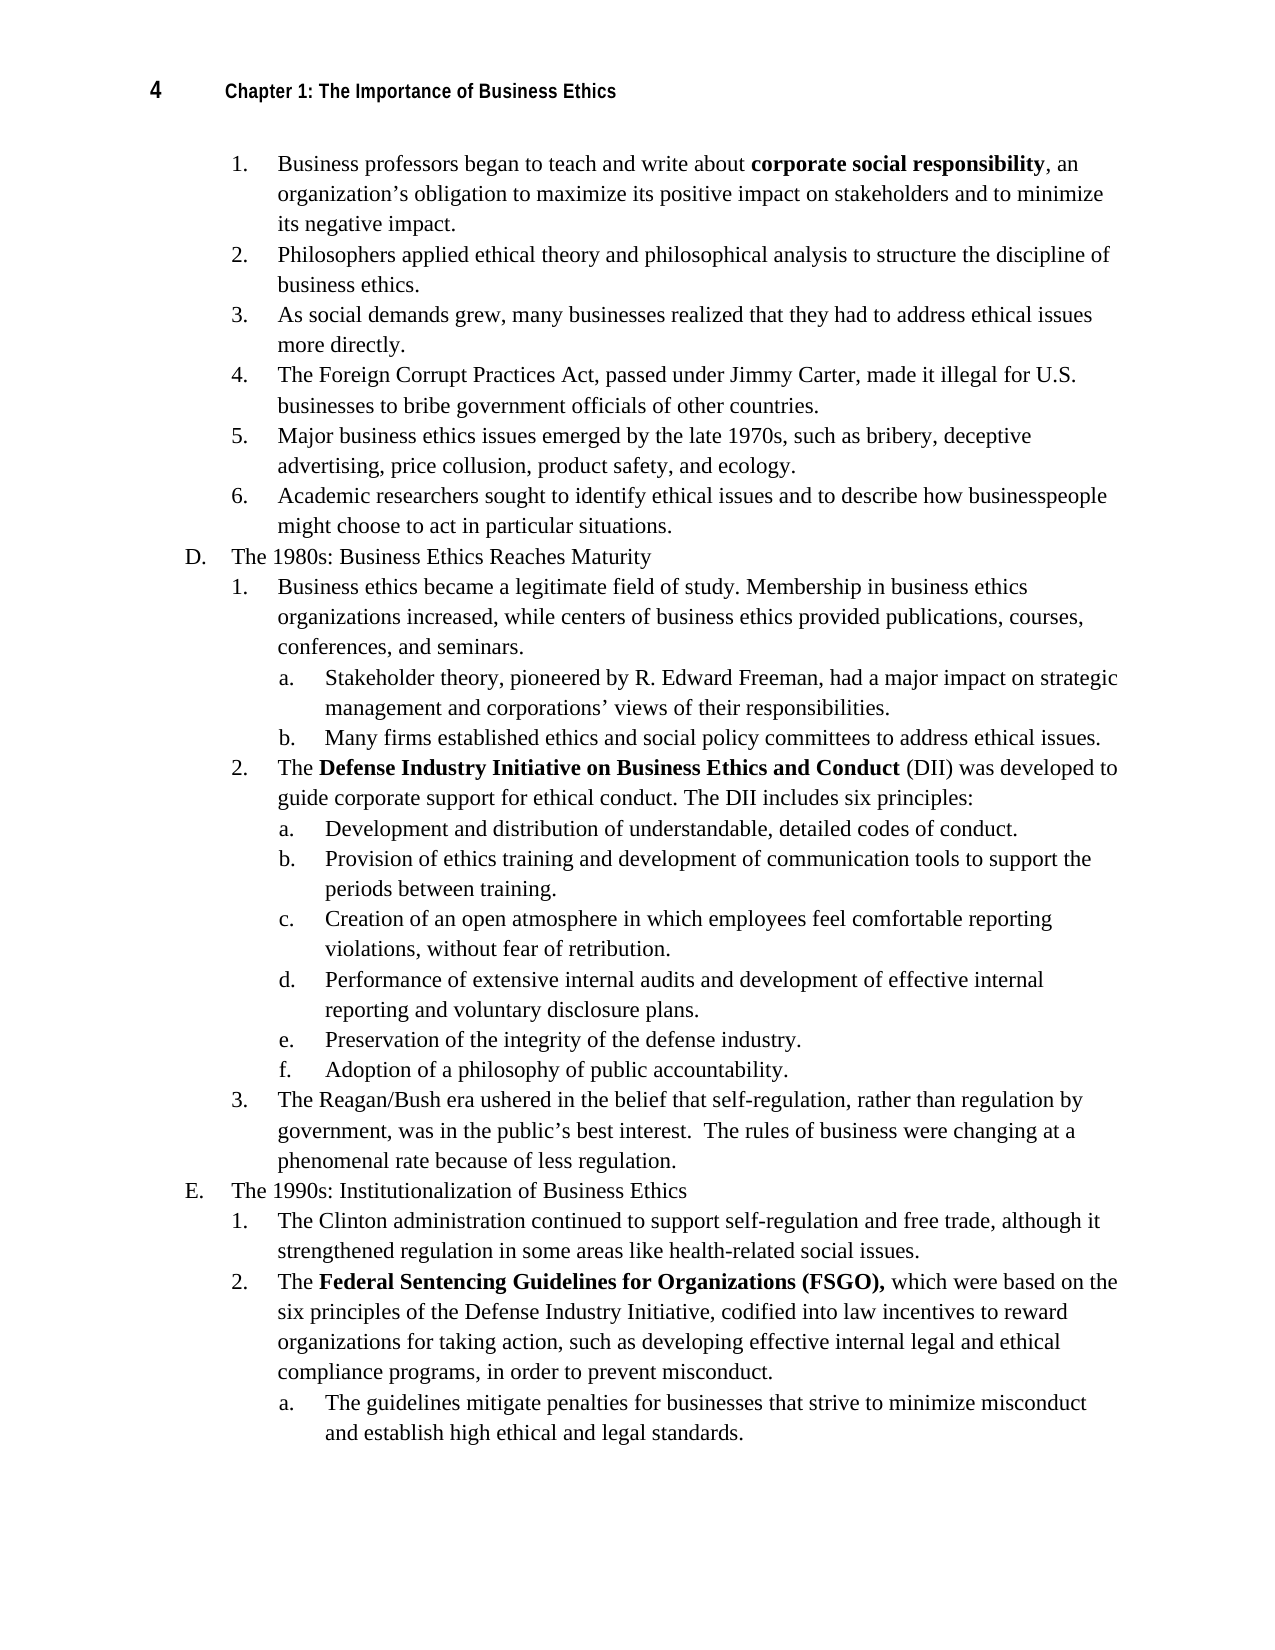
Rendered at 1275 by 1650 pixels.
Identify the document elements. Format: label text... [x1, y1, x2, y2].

text a. Development and distribution of understandable, detailed codes of conduct. [278, 814, 1125, 841]
text a. Stakeholder theory, pioneered by R. Edward Freeman, had a major impact on strategic management and corporations’ views of their responsibilities. [278, 663, 1125, 720]
text 2. The Federal Sentencing Guidelines for Organizations (FSGO), which were based on the six principles of the Defense Industry Initiative, codified into law incentives to reward organizations for taking action, such as developing effective internal legal and ethical compliance programs, in order to prevent misconduct. [231, 1268, 1125, 1385]
text e. Preservation of the integrity of the defense industry. [278, 1026, 1125, 1052]
text 2. Philosophers applied ethical theory and philosophical analysis to structure the discipline of business ethics. [231, 241, 1125, 297]
text b. Provision of ethics training and development of communication tools to support the periods between training. [278, 845, 1125, 901]
text 5. Major business ethics issues emerged by the late 1970s, such as bribery, deceptive advertising, price collusion, product safety, and ecology. [231, 422, 1125, 478]
text 1. Business professors began to teach and write about corporate social responsibility, an organization’s obligation to maximize its positive impact on stakeholders and to minimize its negative impact. [231, 150, 1125, 237]
text f. Adoption of a philosophy of public accountability. [278, 1056, 1125, 1083]
text 3. As social demands grew, many businesses realized that they had to address ethical issues more directly. [231, 301, 1125, 358]
text 3. The Reagan/Bush era ushered in the belief that self-regulation, rather than regulation by government, was in the public’s best interest. The rules of business were changing at a phenomenal rate because of less regulation. [231, 1086, 1125, 1173]
text 1. The Clinton administration continued to support self-regulation and free trade, although it strengthened regulation in some areas like health-related social issues. [231, 1207, 1125, 1264]
text a. The guidelines mitigate penalties for businesses that strive to minimize misconduct and establish high ethical and legal standards. [278, 1388, 1125, 1445]
text 2. The Defense Industry Initiative on Business Ethics and Conduct (DII) was developed to guide corporate support for ethical conduct. The DII includes six principles: [231, 754, 1125, 811]
text c. Creation of an open atmosphere in which employees feel comfortable reporting violations, without fear of retribution. [278, 905, 1125, 962]
text d. Performance of extensive internal audits and development of effective internal reporting and voluntary disclosure plans. [278, 966, 1125, 1022]
text D. The 1980s: Business Ethics Reaches Maturity [184, 543, 1125, 569]
text 6. Academic researchers sought to identify ethical issues and to describe how businesspeople might choose to act in particular situations. [231, 482, 1125, 539]
text 4. The Foreign Corrupt Practices Act, passed under Jimmy Carter, made it illegal for U.S. businesses to bribe government officials of other countries. [231, 361, 1125, 418]
text E. The 1990s: Institutionalization of Business Ethics [184, 1177, 1125, 1203]
text b. Many firms established ethics and social policy committees to address ethical issues. [278, 724, 1125, 750]
text 1. Business ethics became a legitimate field of study. Membership in business ethics organizations increased, while centers of business ethics provided publications, courses, conferences, and seminars. [231, 573, 1125, 660]
